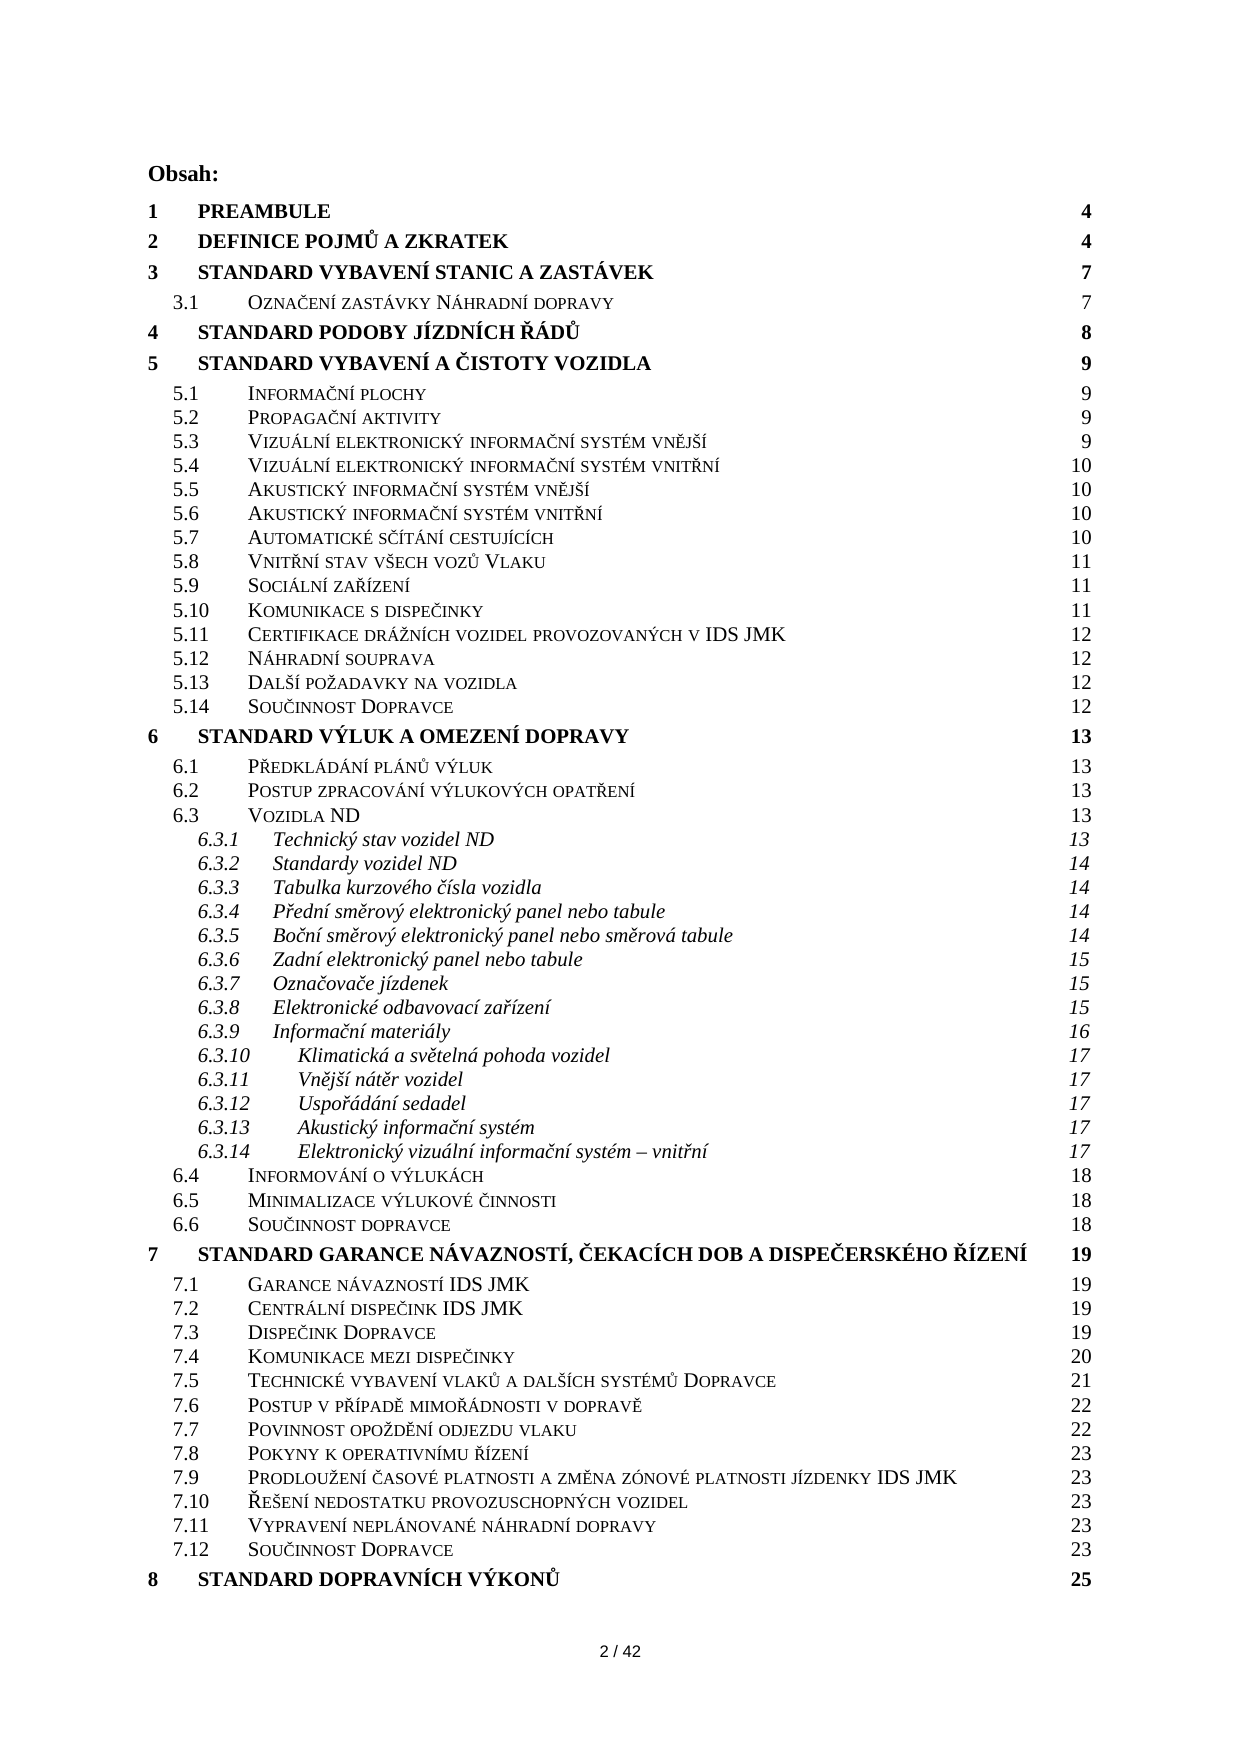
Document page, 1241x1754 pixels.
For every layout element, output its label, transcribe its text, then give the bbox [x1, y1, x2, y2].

text 5.9 Sociální zařízení 11 [173, 573, 1092, 597]
text 5.14 Součinnost Dopravce 12 [173, 694, 1092, 718]
text 5.4 Vizuální elektronický informační systém vnitřní 10 [173, 453, 1092, 477]
text 7.3 Dispečink Dopravce 19 [173, 1320, 1092, 1344]
text 6.3.6 Zadní elektronický panel nebo tabule 15 [198, 947, 1092, 971]
text 5.3 Vizuální elektronický informační systém vnější 9 [173, 429, 1092, 453]
text 5.2 Propagační aktivity 9 [173, 405, 1092, 429]
text 5.1 Informační plochy 9 [173, 381, 1092, 405]
text 6.3.2 Standardy vozidel ND 14 [198, 851, 1092, 875]
text 7.12 Součinnost Dopravce 23 [173, 1537, 1092, 1561]
text 5 standard vybavení a čistoty vozidla 9 [148, 351, 1092, 375]
text 3 Standard VYBAVENÍ stanic a zastávek 7 [148, 260, 1092, 284]
text 7.11 Vypravení neplánované náhradní dopravy 23 [173, 1513, 1092, 1537]
text 6.3.11 Vnější nátěr vozidel 17 [198, 1067, 1092, 1091]
text 7.2 Centrální dispečink IDS JMK 19 [173, 1296, 1092, 1320]
text 5.7 Automatické sčítání cestujících 10 [173, 525, 1092, 549]
text Obsah: [148, 160, 1092, 187]
text 5.10 Komunikace s dispečinky 11 [173, 597, 1092, 622]
text 6.2 Postup zpracování výlukových opatření 13 [173, 778, 1092, 802]
text 6.3.5 Boční směrový elektronický panel nebo směrová tabule 14 [198, 923, 1092, 947]
text 6.1 Předkládání plánů výluk 13 [173, 754, 1092, 778]
text 6.3.9 Informační materiály 16 [198, 1019, 1092, 1043]
text 4 Standard podoby jízdních řádů 8 [148, 320, 1092, 344]
text 7 Standard GARANCE NÁVAZNOSTÍ, ČEKACÍch DOB a dispečerského řízení 19 [148, 1242, 1092, 1266]
text 6.3.10 Klimatická a světelná pohoda vozidel 17 [198, 1043, 1092, 1067]
text 5.13 Další požadavky na vozidla 12 [173, 670, 1092, 694]
text 5.5 Akustický informační systém vnější 10 [173, 477, 1092, 501]
text 7.8 Pokyny k operativnímu řízení 23 [173, 1441, 1092, 1465]
text 7.1 Garance návazností IDS JMK 19 [173, 1272, 1092, 1296]
text 6.3.4 Přední směrový elektronický panel nebo tabule 14 [198, 899, 1092, 923]
text 7.7 Povinnost opoždění odjezdu vlaku 22 [173, 1417, 1092, 1441]
text 8 standard dopravních výkonů 25 [148, 1567, 1092, 1591]
text 6 standard Výluk a omezení dopravy 13 [148, 724, 1092, 748]
text 6.3.14 Elektronický vizuální informační systém – vnitřní 17 [198, 1139, 1092, 1163]
text 6.3.1 Technický stav vozidel ND 13 [198, 827, 1092, 851]
text 5.12 Náhradní souprava 12 [173, 646, 1092, 670]
text 7.6 Postup v případě mimořádnosti v dopravě 22 [173, 1392, 1092, 1417]
text 7.9 Prodloužení časové platnosti a změna zónové platnosti jízdenky IDS JMK 23 [173, 1465, 1092, 1489]
text 1 preambule 4 [148, 199, 1092, 223]
text 6.6 Součinnost dopravce 18 [173, 1212, 1092, 1236]
text 6.3.3 Tabulka kurzového čísla vozidla 14 [198, 875, 1092, 899]
text 6.4 Informování o výlukách 18 [173, 1163, 1092, 1187]
text 7.4 Komunikace mezi dispečinky 20 [173, 1344, 1092, 1368]
text 6.3.12 Uspořádání sedadel 17 [198, 1091, 1092, 1115]
text 5.6 Akustický informační systém vnitřní 10 [173, 501, 1092, 525]
text 6.3.8 Elektronické odbavovací zařízení 15 [198, 995, 1092, 1019]
text 6.5 Minimalizace výlukové činnosti 18 [173, 1187, 1092, 1212]
text 5.8 Vnitřní stav všech vozů Vlaku 11 [173, 549, 1092, 573]
text 6.3.13 Akustický informační systém 17 [198, 1115, 1092, 1139]
text 3.1 Označení zastávky Náhradní dopravy 7 [173, 290, 1092, 314]
text 7.5 Technické vybavení vlaků a dalších systémů Dopravce 21 [173, 1368, 1092, 1392]
text 7.10 Řešení nedostatku provozuschopných vozidel 23 [173, 1489, 1092, 1513]
text 5.11 Certifikace drážních vozidel provozovaných v IDS JMK 12 [173, 622, 1092, 646]
text 6.3 Vozidla ND 13 [173, 802, 1092, 827]
text 2 DEFINICE POJMů A ZKRATEK 4 [148, 229, 1092, 253]
text 6.3.7 Označovače jízdenek 15 [198, 971, 1092, 995]
